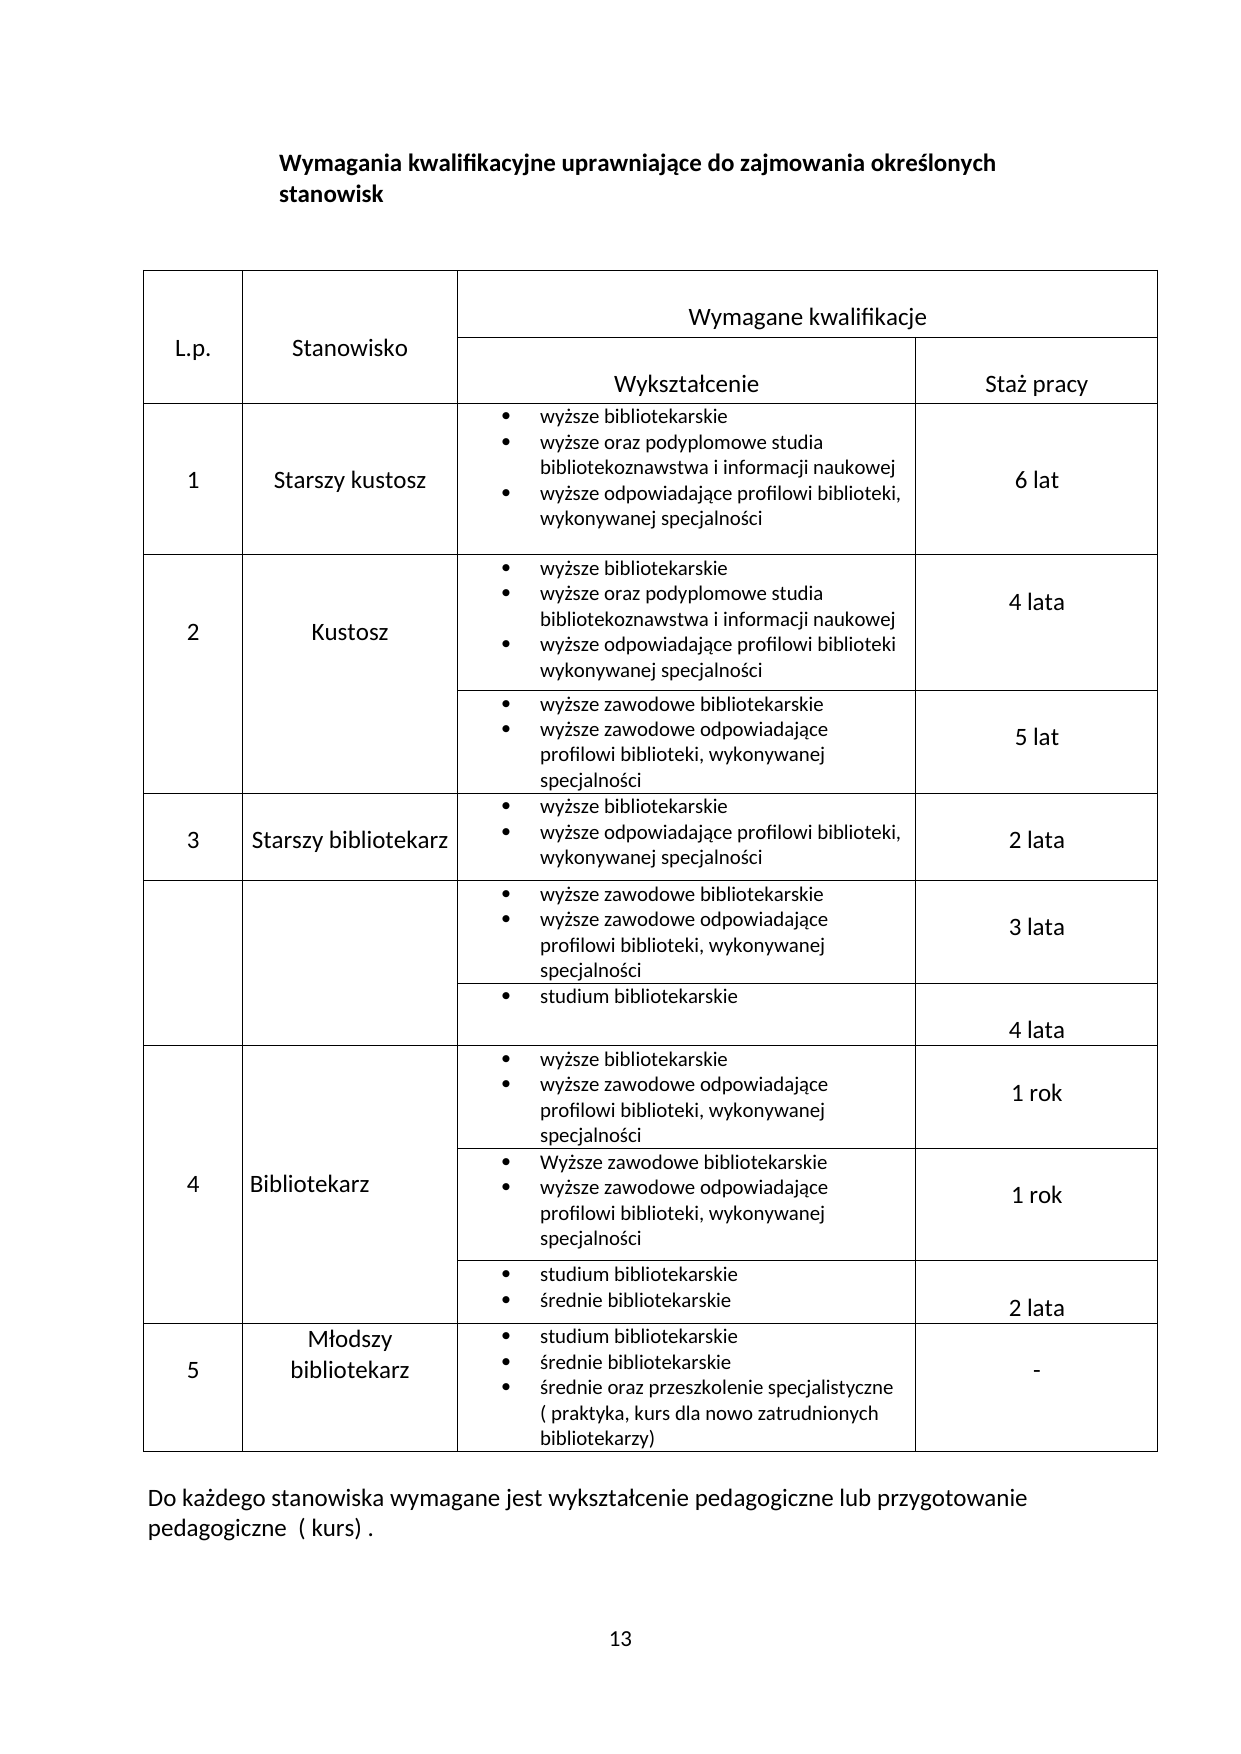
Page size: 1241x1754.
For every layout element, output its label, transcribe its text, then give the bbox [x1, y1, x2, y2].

table_header Stanowisko [243, 271, 457, 402]
table_cell 1 rok [916, 1149, 1157, 1260]
table_cell wyższe zawodowe bibliotekarskie wyższe zawodowe odpowiadające profilowi biblioteki, wykonywanej specjalności [458, 691, 915, 792]
table_cell studium bibliotekarskie średnie bibliotekarskie średnie oraz przeszkolenie specjalistyczne ( praktyka, kurs dla nowo zatrudnionych bibliotekarzy) [458, 1324, 915, 1451]
table_cell 2 lata [916, 1261, 1157, 1322]
table_cell 1 [144, 404, 242, 554]
table_cell [243, 881, 457, 1045]
table_cell Bibliotekarz [243, 1046, 457, 1322]
table_cell Starszy bibliotekarz [243, 794, 457, 880]
table_cell 5 lat [916, 691, 1157, 792]
table_cell 4 [144, 1046, 242, 1322]
table_cell 2 lata [916, 794, 1157, 880]
table_header Wymagane kwalifikacje [458, 271, 1157, 337]
table_cell [144, 881, 242, 1045]
table_cell wyższe zawodowe bibliotekarskie wyższe zawodowe odpowiadające profilowi biblioteki, wykonywanej specjalności [458, 881, 915, 983]
table_cell Starszy kustosz [243, 404, 457, 554]
table_cell studium bibliotekarskie [458, 984, 915, 1045]
table_cell Młodszy bibliotekarz [243, 1324, 457, 1451]
table_cell wyższe bibliotekarskie wyższe zawodowe odpowiadające profilowi biblioteki, wykonywanej specjalności [458, 1046, 915, 1148]
table_cell 1 rok [916, 1046, 1157, 1148]
table_header L.p. [144, 271, 242, 402]
table_cell 6 lat [916, 404, 1157, 554]
table_cell - [916, 1324, 1157, 1451]
table_cell Kustosz [243, 555, 457, 792]
table_cell studium bibliotekarskie średnie bibliotekarskie [458, 1261, 915, 1322]
table_cell 4 lata [916, 984, 1157, 1045]
text Do każdego stanowiska wymagane jest wykształcenie pedagogiczne lub przygotowanie pedagogiczne ( kurs) . [148, 1482, 1093, 1543]
table_cell Wyższe zawodowe bibliotekarskie wyższe zawodowe odpowiadające profilowi biblioteki, wykonywanej specjalności [458, 1149, 915, 1260]
table_cell 2 [144, 555, 242, 792]
table_cell 4 lata [916, 555, 1157, 690]
table_cell 3 [144, 794, 242, 880]
table_cell wyższe bibliotekarskie wyższe oraz podyplomowe studia bibliotekoznawstwa i informacji naukowej wyższe odpowiadające profilowi biblioteki wykonywanej specjalności [458, 555, 915, 690]
table_cell 3 lata [916, 881, 1157, 983]
table_cell wyższe bibliotekarskie wyższe odpowiadające profilowi biblioteki, wykonywanej specjalności [458, 794, 915, 880]
table_cell wyższe bibliotekarskie wyższe oraz podyplomowe studia bibliotekoznawstwa i informacji naukowej wyższe odpowiadające profilowi biblioteki, wykonywanej specjalności [458, 404, 915, 554]
table_cell Wykształcenie [458, 338, 915, 402]
table_cell 5 [144, 1324, 242, 1451]
text Wymagania kwalifikacyjne uprawniające do zajmowania określonych stanowisk [279, 148, 1093, 209]
table_cell Staż pracy [916, 338, 1157, 402]
